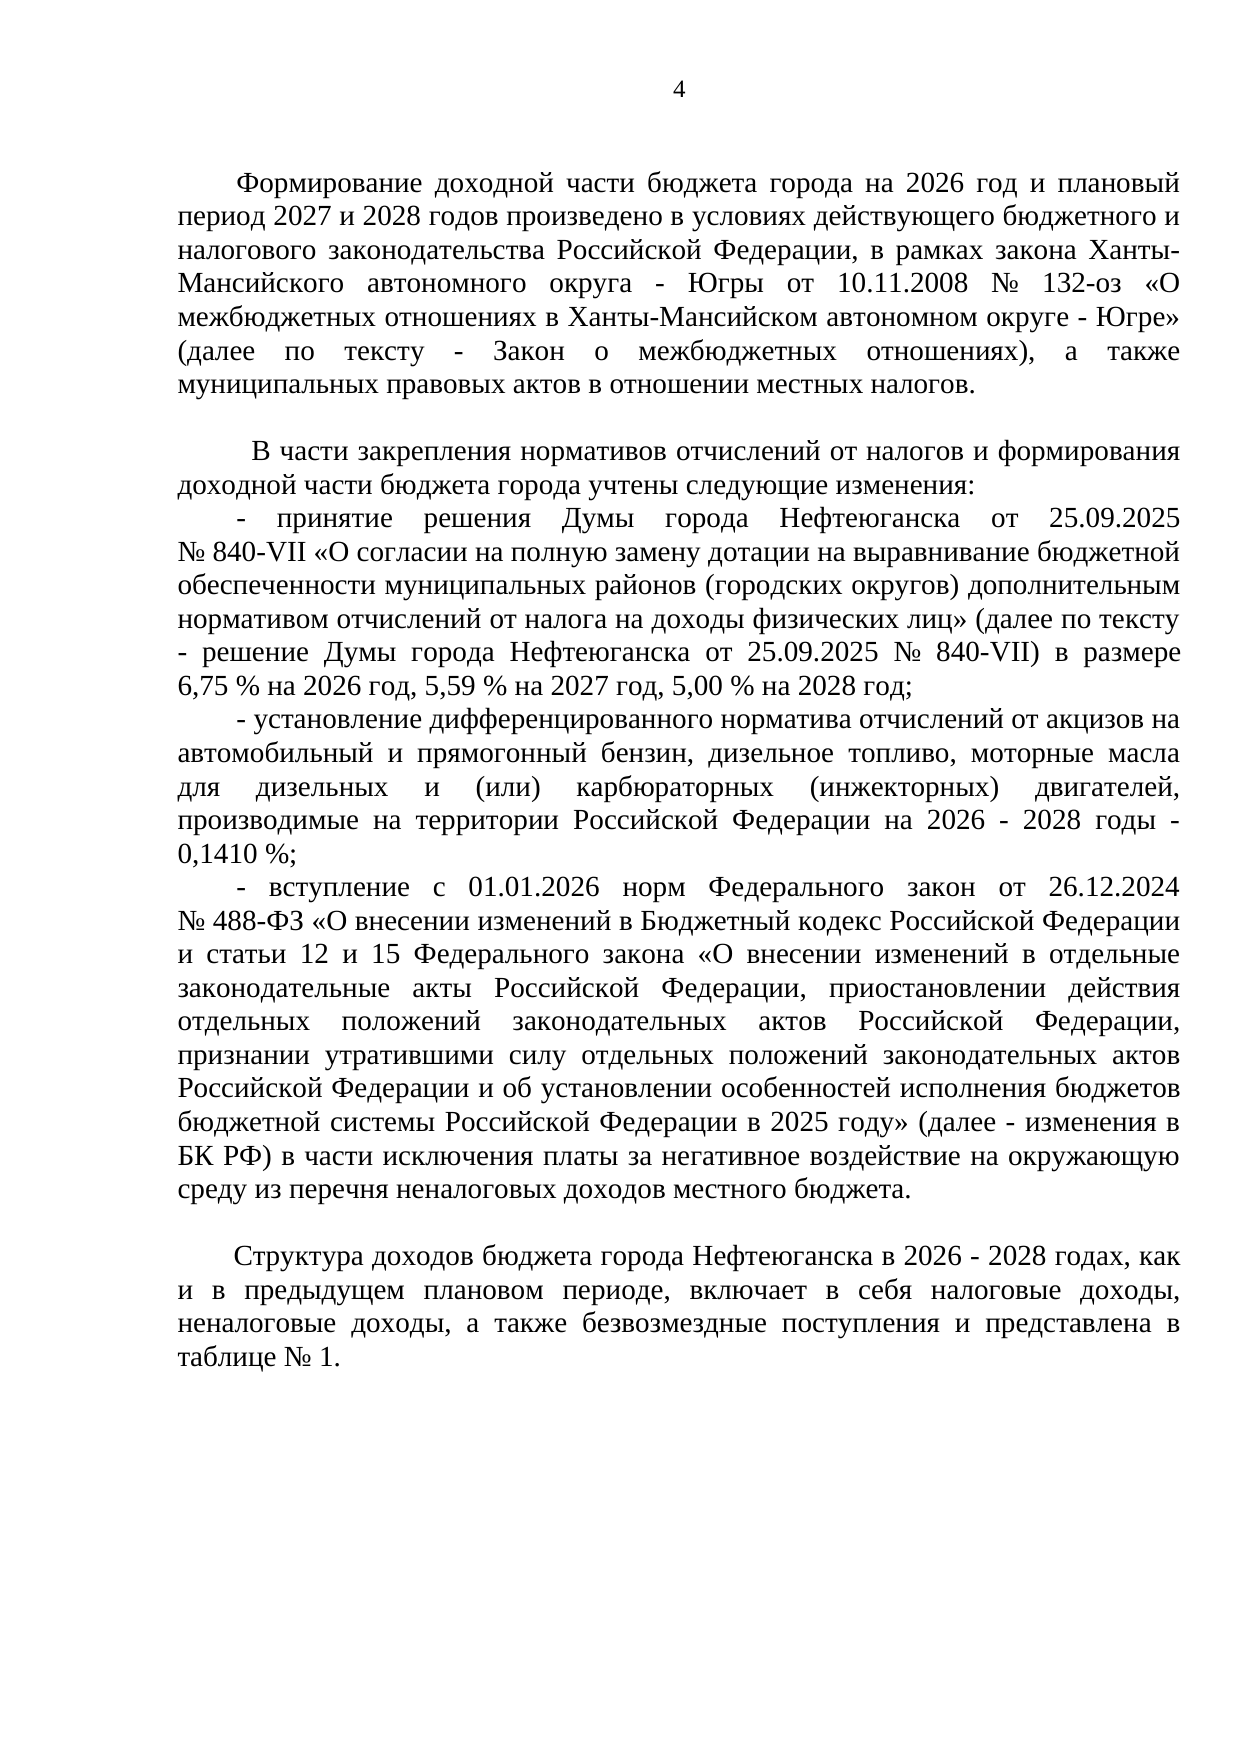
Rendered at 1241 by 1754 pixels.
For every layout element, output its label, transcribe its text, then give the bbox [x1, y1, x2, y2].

text Структура доходов бюджета города Нефтеюганска в 2026 - 2028 годах, как и в предыдущем плановом периоде, включает в себя налоговые доходы, неналоговые доходы, а также безвозмездные поступления и представлена в таблице № 1. [177, 1238, 1181, 1372]
text - вступление с 01.01.2026 норм Федерального закон от 26.12.2024 № 488-ФЗ «О внесении изменений в Бюджетный кодекс Российской Федерации и статьи 12 и 15 Федерального закона «О внесении изменений в отдельные законодательные акты Российской Федерации, приостановлении действия отдельных положений законодательных актов Российской Федерации, признании утратившими силу отдельных положений законодательных актов Российской Федерации и об установлении особенностей исполнения бюджетов бюджетной системы Российской Федерации в 2025 году» (далее - изменения в БК РФ) в части исключения платы за негативное воздействие на окружающую среду из перечня неналоговых доходов местного бюджета. [177, 869, 1181, 1205]
text Формирование доходной части бюджета города на 2026 год и плановый период 2027 и 2028 годов произведено в условиях действующего бюджетного и налогового законодательства Российской Федерации, в рамках закона Ханты-Мансийского автономного округа - Югры от 10.11.2008 № 132-оз «О межбюджетных отношениях в Ханты-Мансийском автономном округе - Югре» (далее по тексту - Закон о межбюджетных отношениях), а также муниципальных правовых актов в отношении местных налогов. [177, 165, 1181, 400]
text - принятие решения Думы города Нефтеюганска от 25.09.2025 № 840-VII «О согласии на полную замену дотации на выравнивание бюджетной обеспеченности муниципальных районов (городских округов) дополнительным нормативом отчислений от налога на доходы физических лиц» (далее по тексту - решение Думы города Нефтеюганска от 25.09.2025 № 840-VII) в размере 6,75 % на 2026 год, 5,59 % на 2027 год, 5,00 % на 2028 год; [177, 500, 1181, 702]
text - установление дифференцированного норматива отчислений от акцизов на автомобильный и прямогонный бензин, дизельное топливо, моторные масла для дизельных и (или) карбюраторных (инжекторных) двигателей, производимые на территории Российской Федерации на 2026 - 2028 годы - 0,1410 %; [177, 702, 1181, 869]
text В части закрепления нормативов отчислений от налогов и формирования доходной части бюджета города учтены следующие изменения: [177, 433, 1181, 500]
